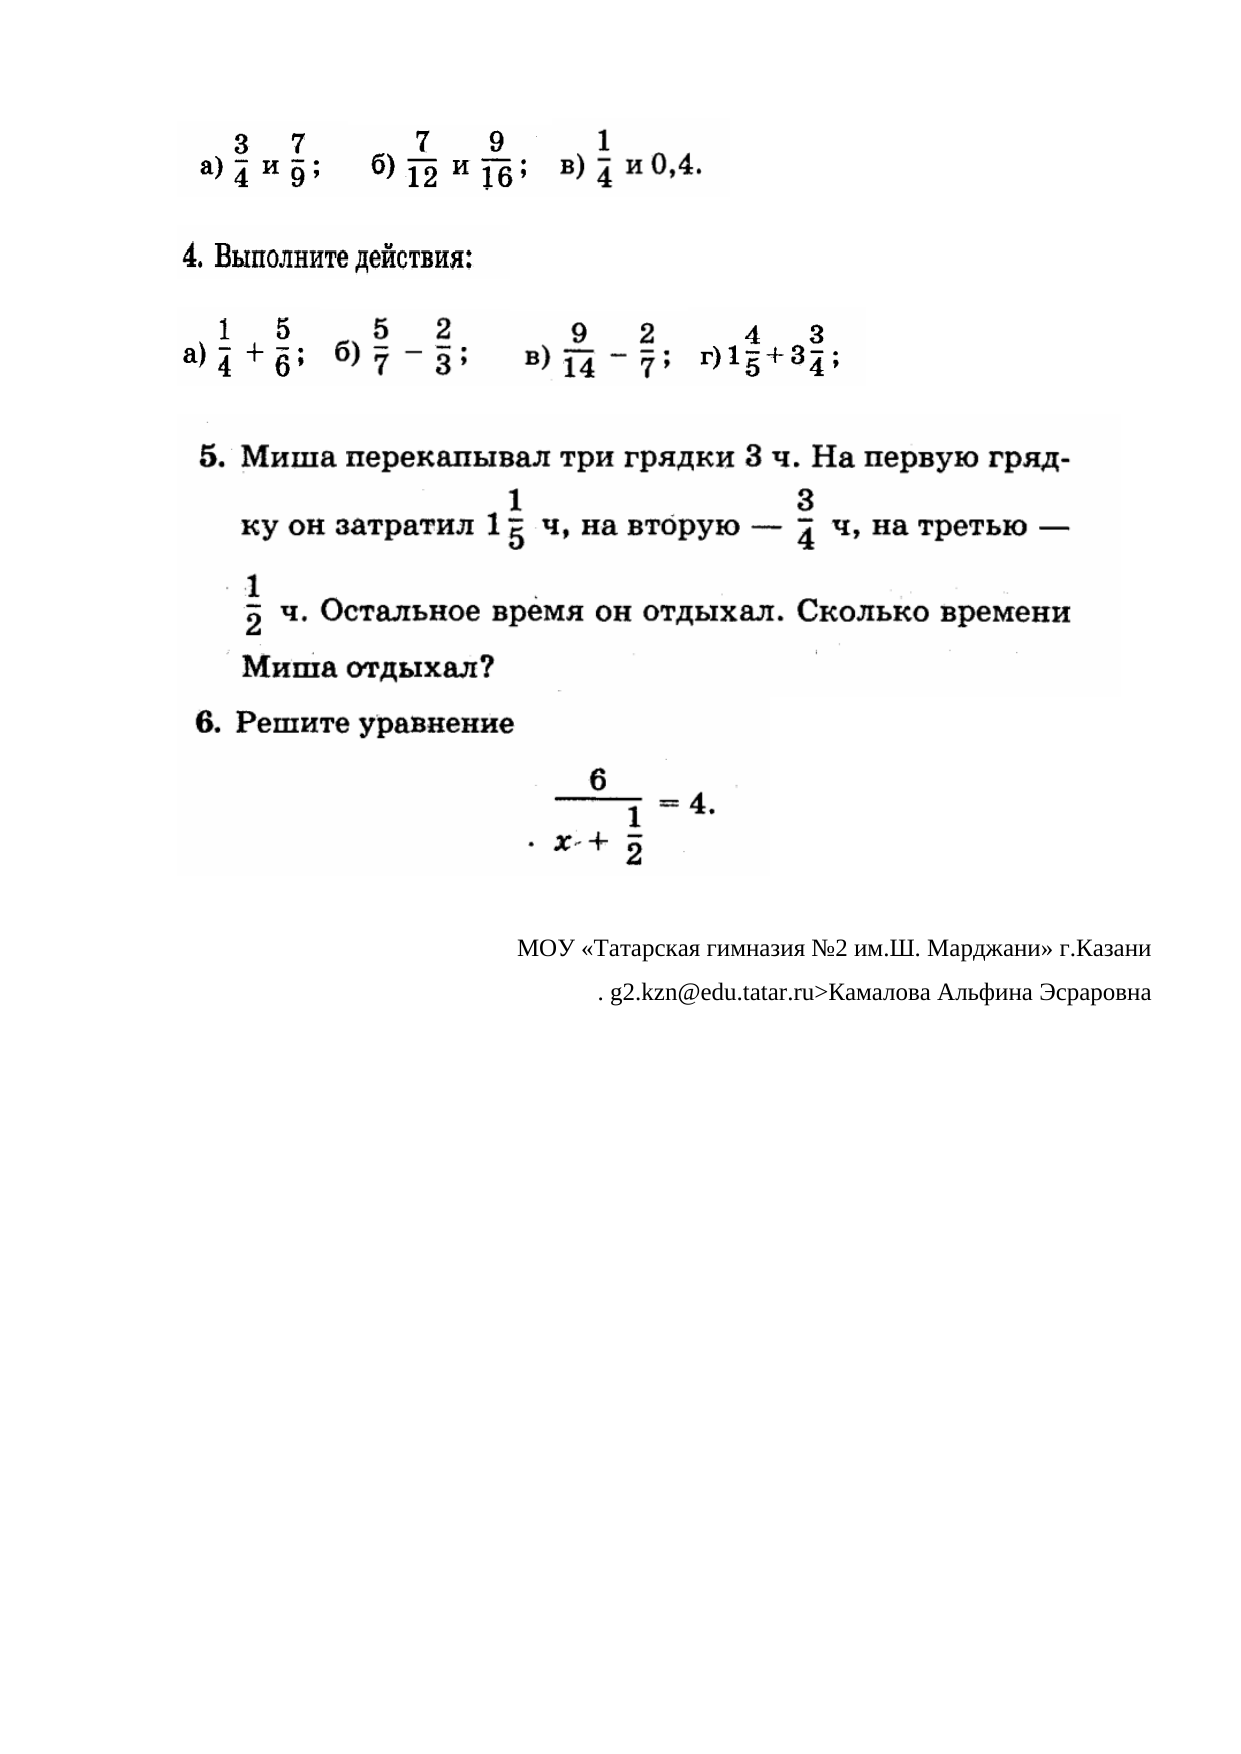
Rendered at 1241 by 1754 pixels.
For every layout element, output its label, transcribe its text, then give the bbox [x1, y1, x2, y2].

text . g2.kzn@edu.tatar.ru>Камалова Альфина Эсраровна [215, 977, 1152, 1005]
picture [177, 225, 511, 279]
picture [177, 414, 1121, 876]
picture [177, 307, 867, 386]
picture [177, 118, 731, 197]
text МОУ «Татарская гимназия №2 им.Ш. Марджани» г.Казани [215, 933, 1152, 962]
